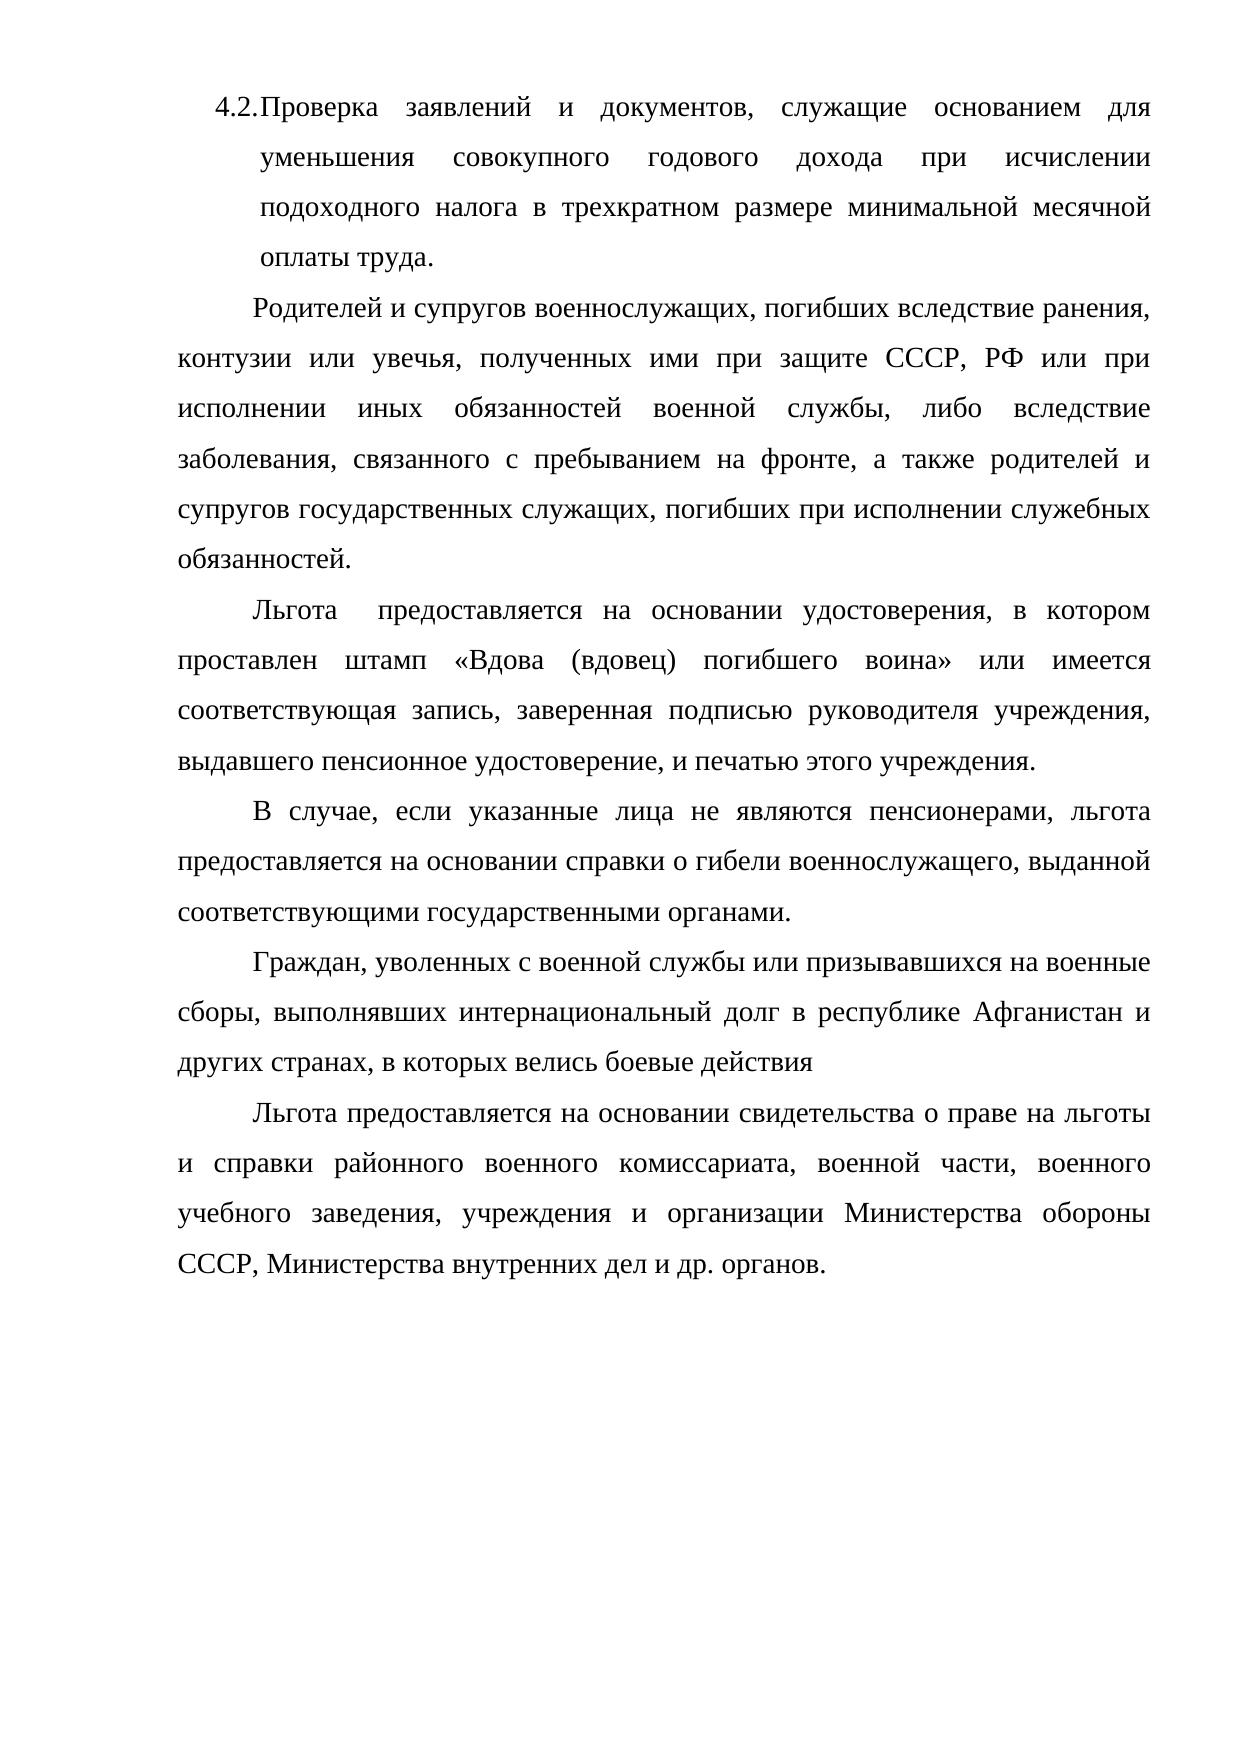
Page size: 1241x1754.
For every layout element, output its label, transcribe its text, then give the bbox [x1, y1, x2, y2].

text В случае, если указанные лица не являются пенсионерами, льгота предоставляется на основании справки о гибели военнослужащего, выданной соответствующими государственными органами. [177, 793, 1152, 927]
list Проверка заявлений и документов, служащие основанием для уменьшения совокупного годового дохода при исчислении подоходного налога в трехкратном размере минимальной месячной оплаты труда. [215, 89, 1152, 273]
text Льгота предоставляется на основании удостоверения, в котором проставлен штамп «Вдова (вдовец) погибшего воина» или имеется соответствующая запись, заверенная подписью руководителя учреждения, выдавшего пенсионное удостоверение, и печатью этого учреждения. [177, 592, 1152, 776]
text Граждан, уволенных с военной службы или призывавшихся на военные сборы, выполнявших интернациональный долг в республике Афганистан и других странах, в которых велись боевые действия [177, 944, 1152, 1078]
text Родителей и супругов военнослужащих, погибших вследствие ранения, контузии или увечья, полученных ими при защите СССР, РФ или при исполнении иных обязанностей военной службы, либо вследствие заболевания, связанного с пребыванием на фронте, а также родителей и супругов государственных служащих, погибших при исполнении служебных обязанностей. [177, 290, 1152, 575]
text Льгота предоставляется на основании свидетельства о праве на льготы и справки районного военного комиссариата, военной части, военного учебного заведения, учреждения и организации Министерства обороны СССР, Министерства внутренних дел и др. органов. [177, 1095, 1152, 1279]
